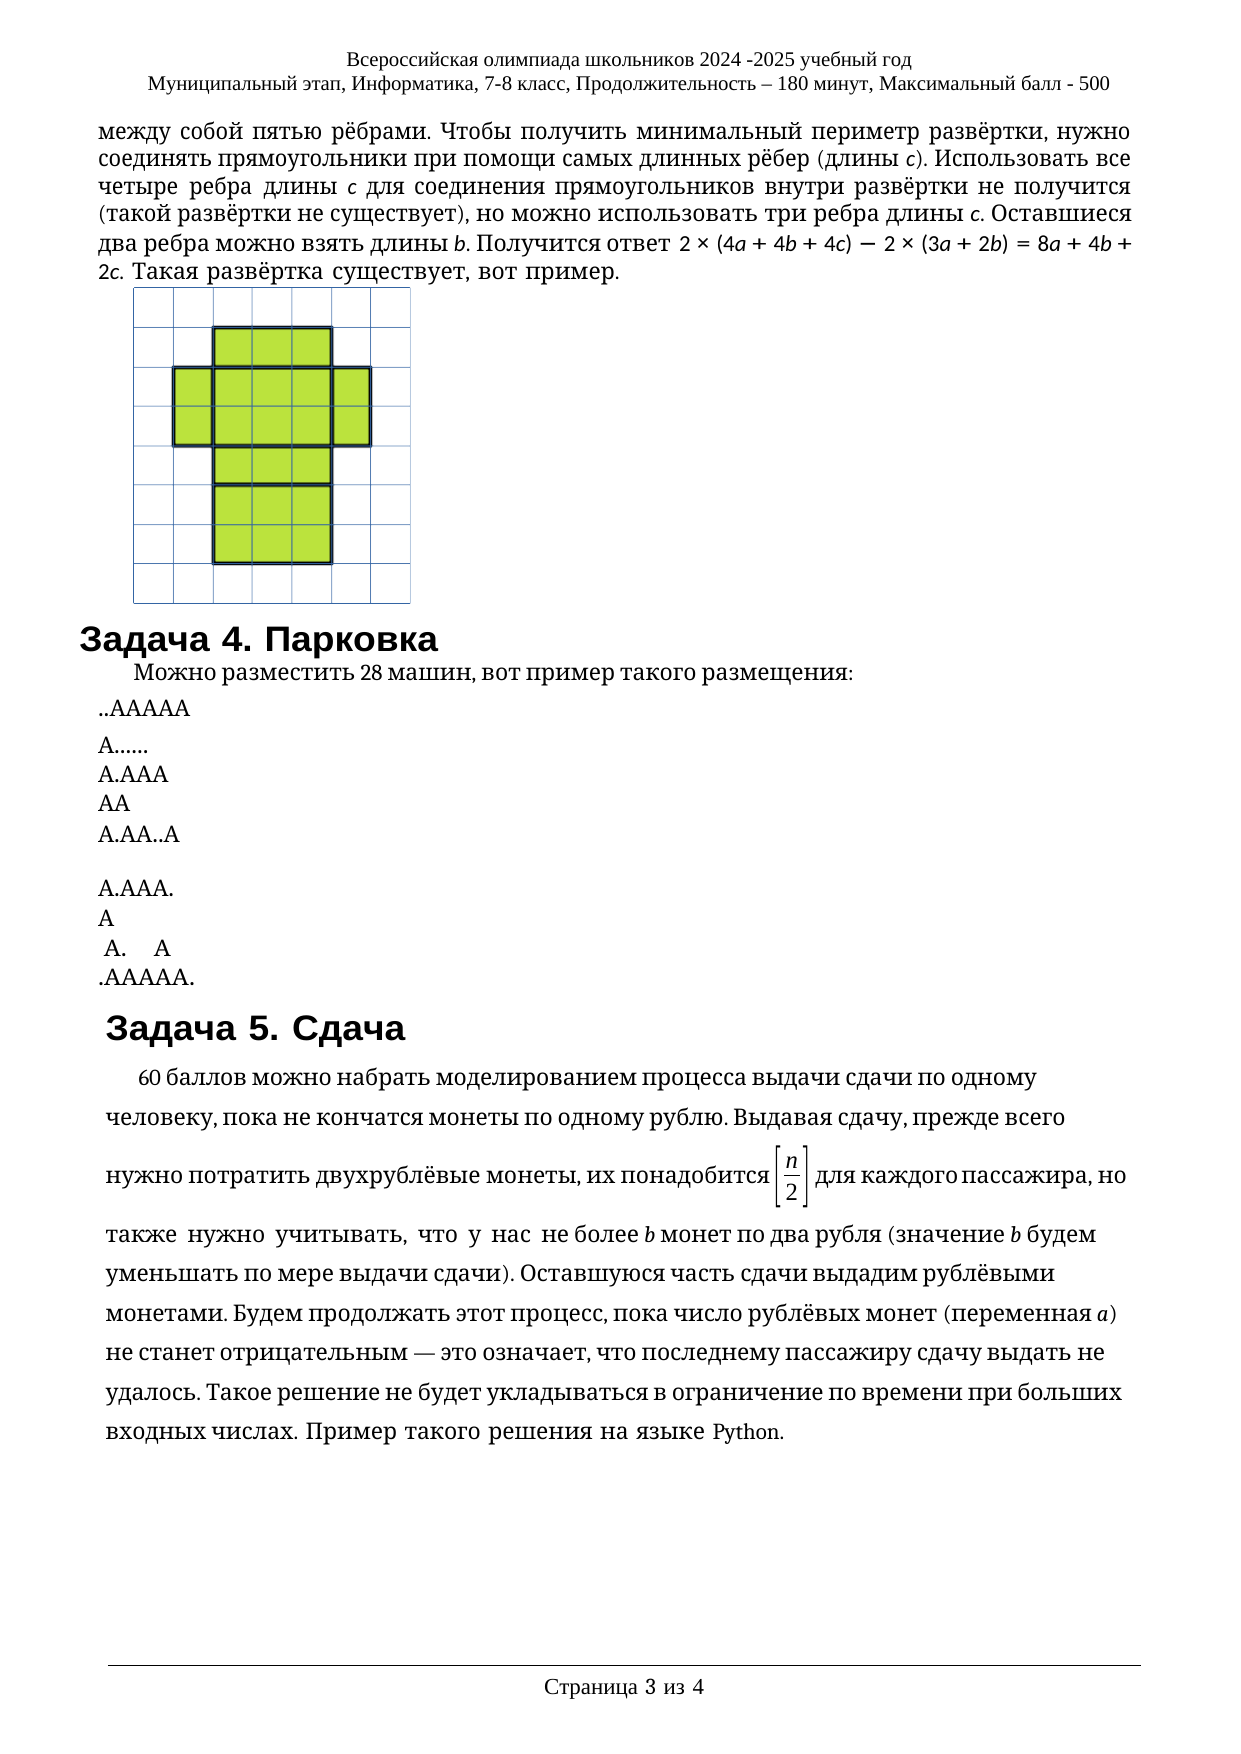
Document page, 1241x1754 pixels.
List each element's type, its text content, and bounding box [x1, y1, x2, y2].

text ..AAAAA [98, 693, 256, 722]
text A...... [98, 729, 256, 759]
text A.AA..A [98, 818, 180, 848]
picture [133, 287, 411, 604]
text A.AAA.A [98, 848, 180, 933]
subtitle 60 баллов можно набрать моделированием процесса выдачи сдачи по одному человеку, пока не кончатся монеты по одному рублю. Выдавая сдачу, прежде всего нужно потратить двухрублёвые монеты, их понадобится для каждого пассажира, но также нужно учитывать, что у нас не более b монет по два рубля (значение b будем уменьшать по мере выдачи сдачи). Оставшуюся часть сдачи выдадим рублёвыми монетами. Будем продолжать этот процесс, пока число рублёвых монет (переменная a) не станет отрицательным — это означает, что последнему пассажиру сдачу выдать не удалось. Такое решение не будет укладываться в ограничение по времени при больших входных числах. Пример такого решения на языке Python. [105, 1065, 1148, 1445]
subtitle Задача 4. Парковка [79, 619, 1148, 660]
text между собой пятью рёбрами. Чтобы получить минимальный периметр развёртки, нужно соединять прямоугольники при помощи самых длинных рёбер (длины c). Использовать все четыре ребра длины c для соединения прямоугольников внутри развёртки не получится (такой развёртки не существует), но можно использовать три ребра длины c. Оставшиеся два ребра можно взять длины b. Получится ответ 2 × (4a + 4b + 4c) − 2 × (3a + 2b) = 8a + 4b + 2c. Такая развёртка существует, вот пример. [98, 119, 1132, 286]
text A. A [98, 933, 180, 962]
subtitle Задача 5. Сдача [105, 1008, 1148, 1048]
text Можно разместить 28 машин, вот пример такого размещения: [133, 660, 1148, 686]
text .AAAAA. [98, 962, 1148, 991]
text A.AAAAA [98, 759, 180, 818]
